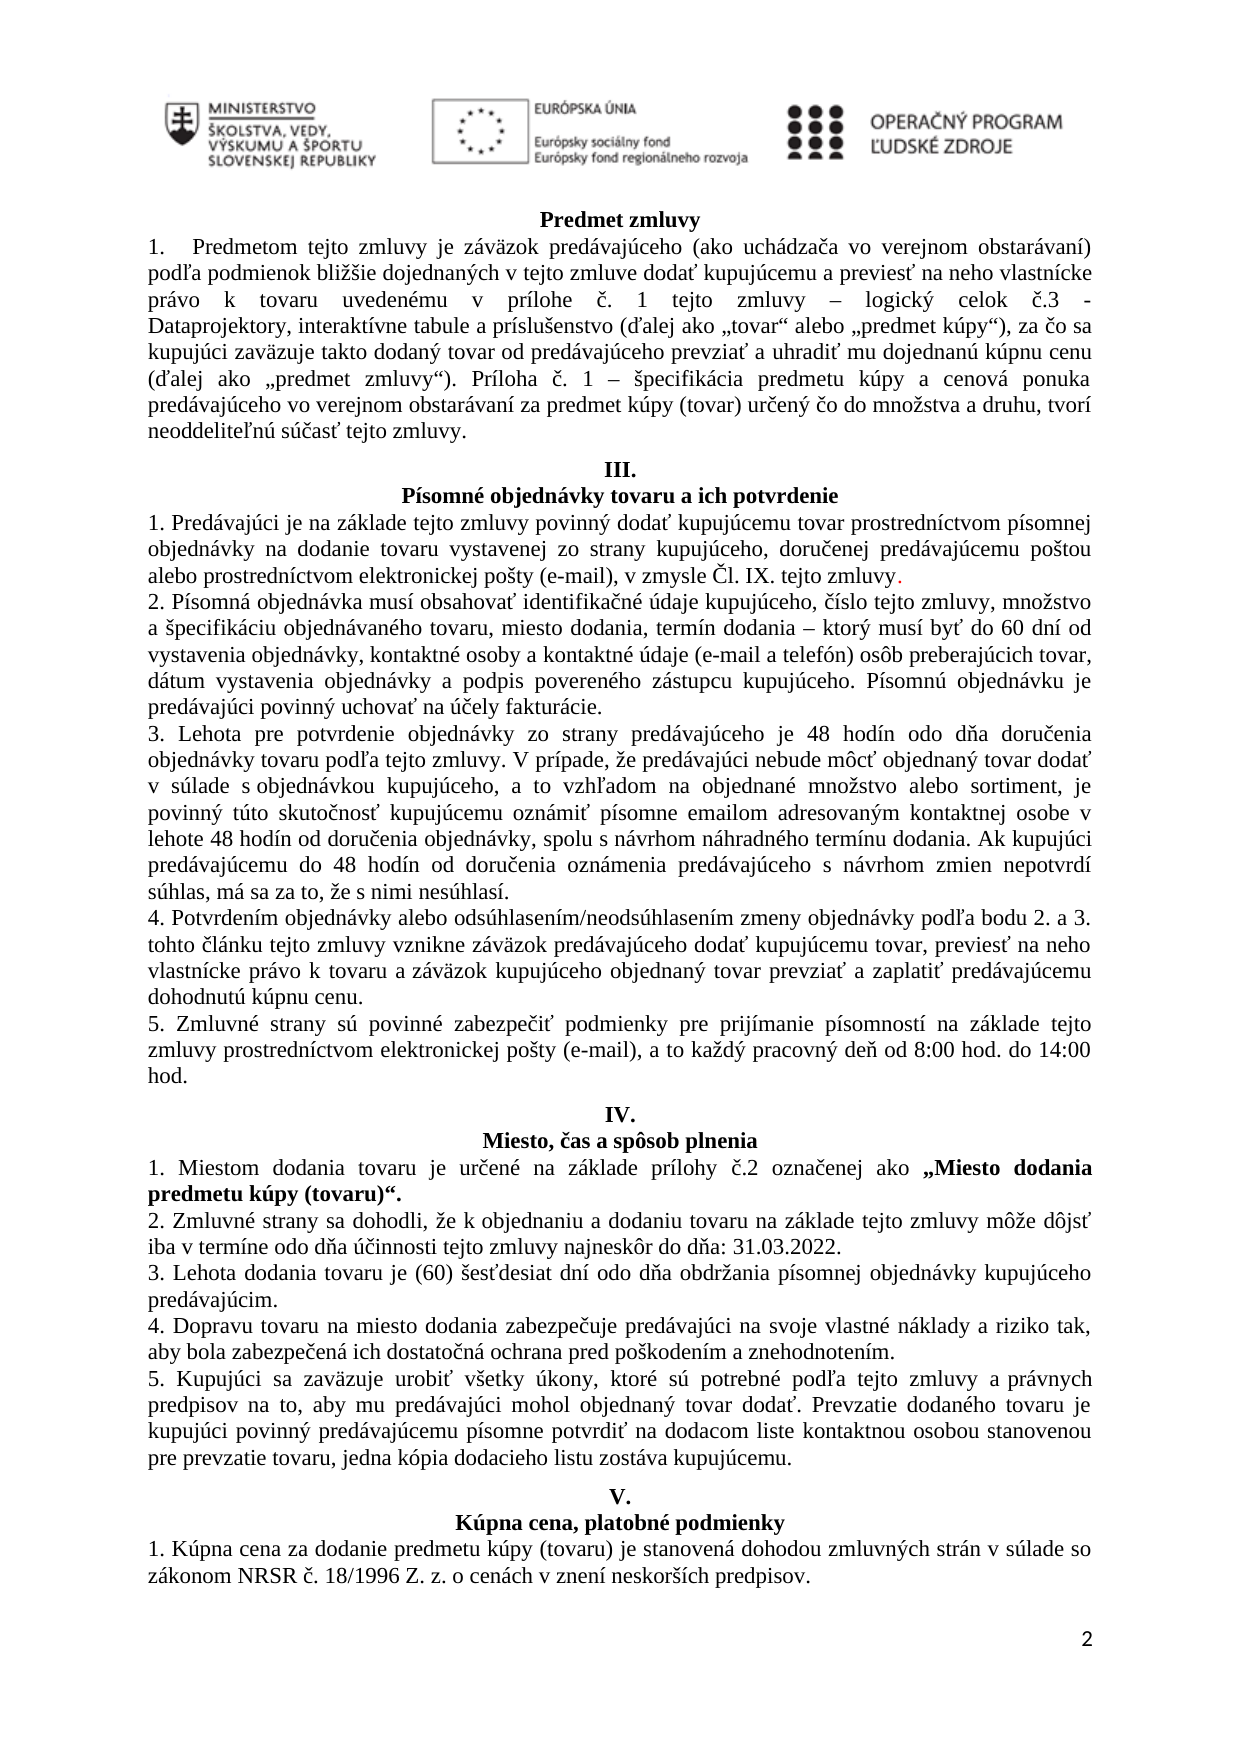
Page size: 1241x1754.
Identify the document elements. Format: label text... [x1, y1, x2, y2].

picture [147, 73, 1092, 207]
text V. [148, 1483, 1093, 1509]
text 3. Lehota dodania tovaru je (60) šesťdesiat dní odo dňa obdržania písomnej objednávky kupujúceho predávajúcim. [148, 1259, 1093, 1312]
text 4. Dopravu tovaru na miesto dodania zabezpečuje predávajúci na svoje vlastné náklady a riziko tak, aby bola zabezpečená ich dostatočná ochrana pred poškodením a znehodnotením. [148, 1312, 1093, 1365]
text 1. Kúpna cena za dodanie predmetu kúpy (tovaru) je stanovená dohodou zmluvných strán v súlade so zákonom NRSR č. 18/1996 Z. z. o cenách v znení neskorších predpisov. [148, 1535, 1093, 1588]
list Predmetom tejto zmluvy je záväzok predávajúceho (ako uchádzača vo verejnom obstarávaní) podľa podmienok bližšie dojednaných v tejto zmluve dodať kupujúcemu a previesť na neho vlastnícke právo k tovaru uvedenému v prílohe č. 1 tejto zmluvy – logický celok č.3 - Dataprojektory, interaktívne tabule a príslušenstvo (ďalej ako „tovar“ alebo „predmet kúpy“), za čo sa kupujúci zaväzuje takto dodaný tovar od predávajúceho prevziať a uhradiť mu dojednanú kúpnu cenu (ďalej ako „predmet zmluvy“). Príloha č. 1 – špecifikácia predmetu kúpy a cenová ponuka predávajúceho vo verejnom obstarávaní za predmet kúpy (tovar) určený čo do množstva a druhu, tvorí neoddeliteľnú súčasť tejto zmluvy. [148, 233, 1093, 444]
text 1. Miestom dodania tovaru je určené na základe prílohy č.2 označenej ako „Miesto dodania predmetu kúpy (tovaru)“. [148, 1154, 1093, 1207]
text Miesto, čas a spôsob plnenia [148, 1128, 1093, 1154]
text IV. [148, 1101, 1093, 1128]
text 2. Zmluvné strany sa dohodli, že k objednaniu a dodaniu tovaru na základe tejto zmluvy môže dôjsť iba v termíne odo dňa účinnosti tejto zmluvy najneskôr do dňa: 31.03.2022. [148, 1207, 1093, 1259]
text Predmet zmluvy [148, 207, 1093, 233]
text Kúpna cena, platobné podmienky [148, 1509, 1093, 1535]
text 3. Lehota pre potvrdenie objednávky zo strany predávajúceho je 48 hodín odo dňa doručenia objednávky tovaru podľa tejto zmluvy. V prípade, že predávajúci nebude môcť objednaný tovar dodať v súlade s objednávkou kupujúceho, a to vzhľadom na objednané množstvo alebo sortiment, je povinný túto skutočnosť kupujúcemu oznámiť písomne emailom adresovaným kontaktnej osobe v lehote 48 hodín od doručenia objednávky, spolu s návrhom náhradného termínu dodania. Ak kupujúci predávajúcemu do 48 hodín od doručenia oznámenia predávajúceho s návrhom zmien nepotvrdí súhlas, má sa za to, že s nimi nesúhlasí. [148, 720, 1093, 904]
text III. [148, 456, 1093, 483]
text 1. Predávajúci je na základe tejto zmluvy povinný dodať kupujúcemu tovar prostredníctvom písomnej objednávky na dodanie tovaru vystavenej zo strany kupujúceho, doručenej predávajúcemu poštou alebo prostredníctvom elektronickej pošty (e-mail), v zmysle Čl. IX. tejto zmluvy. [148, 509, 1093, 588]
text Písomné objednávky tovaru a ich potvrdenie [148, 483, 1093, 509]
text 2. Písomná objednávka musí obsahovať identifikačné údaje kupujúceho, číslo tejto zmluvy, množstvo a špecifikáciu objednávaného tovaru, miesto dodania, termín dodania – ktorý musí byť do 60 dní od vystavenia objednávky, kontaktné osoby a kontaktné údaje (e-mail a telefón) osôb preberajúcich tovar, dátum vystavenia objednávky a podpis povereného zástupcu kupujúceho. Písomnú objednávku je predávajúci povinný uchovať na účely fakturácie. [148, 588, 1093, 720]
text 4. Potvrdením objednávky alebo odsúhlasením/neodsúhlasením zmeny objednávky podľa bodu 2. a 3. tohto článku tejto zmluvy vznikne záväzok predávajúceho dodať kupujúcemu tovar, previesť na neho vlastnícke právo k tovaru a záväzok kupujúceho objednaný tovar prevziať a zaplatiť predávajúcemu dohodnutú kúpnu cenu. [148, 904, 1093, 1010]
text 5. Zmluvné strany sú povinné zabezpečiť podmienky pre prijímanie písomností na základe tejto zmluvy prostredníctvom elektronickej pošty (e-mail), a to každý pracovný deň od 8:00 hod. do 14:00 hod. [148, 1010, 1093, 1089]
text 5. Kupujúci sa zaväzuje urobiť všetky úkony, ktoré sú potrebné podľa tejto zmluvy a právnych predpisov na to, aby mu predávajúci mohol objednaný tovar dodať. Prevzatie dodaného tovaru je kupujúci povinný predávajúcemu písomne potvrdiť na dodacom liste kontaktnou osobou stanovenou pre prevzatie tovaru, jedna kópia dodacieho listu zostáva kupujúcemu. [148, 1365, 1093, 1470]
